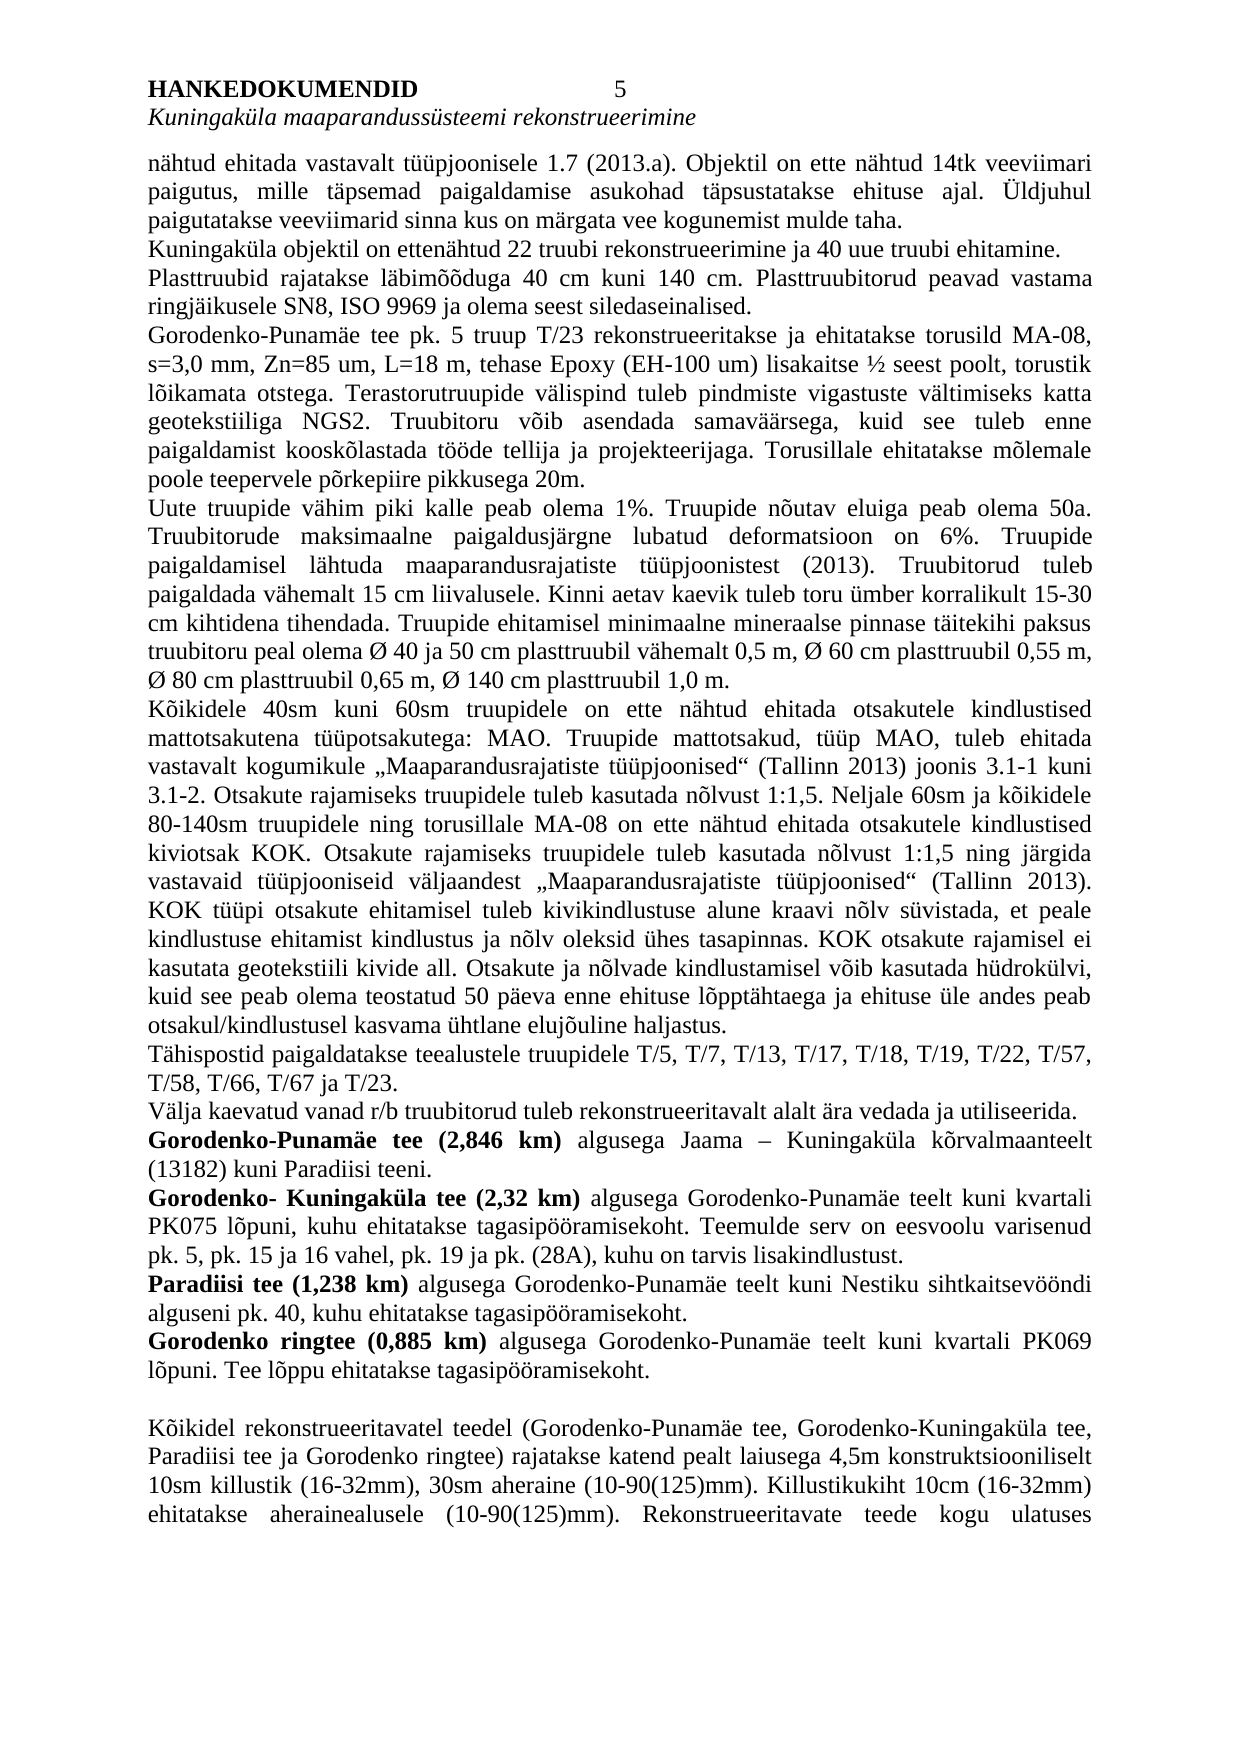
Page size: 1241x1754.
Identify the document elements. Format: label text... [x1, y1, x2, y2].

text Uute truupide vähim piki kalle peab olema 1%. Truupide nõutav eluiga peab olema 50a. Truubitorude maksimaalne paigaldusjärgne lubatud deformatsioon on 6%. Truupide paigaldamisel lähtuda maaparandusrajatiste tüüpjoonistest (2013). Truubitorud tuleb paigaldada vähemalt 15 cm liivalusele. Kinni aetav kaevik tuleb toru ümber korralikult 15-30 cm kihtidena tihendada. Truupide ehitamisel minimaalne mineraalse pinnase täitekihi paksus truubitoru peal olema Ø 40 ja 50 cm plasttruubil vähemalt 0,5 m, Ø 60 cm plasttruubil 0,55 m, Ø 80 cm plasttruubil 0,65 m, Ø 140 cm plasttruubil 1,0 m. [148, 493, 1093, 694]
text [148, 1413, 1093, 1528]
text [148, 148, 1093, 234]
text Paradiisi tee (1,238 km) algusega Gorodenko-Punamäe teelt kuni Nestiku sihtkaitsevööndi alguseni pk. 40, kuhu ehitatakse tagasipööramisekoht. [148, 1269, 1093, 1326]
text Plasttruubid rajatakse läbimõõduga 40 cm kuni 140 cm. Plasttruubitorud peavad vastama ringjäikusele SN8, ISO 9969 ja olema seest siledaseinalised. [148, 263, 1093, 320]
text Kõikidele 40sm kuni 60sm truupidele on ette nähtud ehitada otsakutele kindlustised mattotsakutena tüüpotsakutega: MAO. Truupide mattotsakud, tüüp MAO, tuleb ehitada vastavalt kogumikule „Maaparandusrajatiste tüüpjoonised“ (Tallinn 2013) joonis 3.1-1 kuni 3.1-2. Otsakute rajamiseks truupidele tuleb kasutada nõlvust 1:1,5. Neljale 60sm ja kõikidele 80-140sm truupidele ning torusillale MA-08 on ette nähtud ehitada otsakutele kindlustised kiviotsak KOK. Otsakute rajamiseks truupidele tuleb kasutada nõlvust 1:1,5 ning järgida vastavaid tüüpjooniseid väljaandest „Maaparandusrajatiste tüüpjoonised“ (Tallinn 2013). KOK tüüpi otsakute ehitamisel tuleb kivikindlustuse alune kraavi nõlv süvistada, et peale kindlustuse ehitamist kindlustus ja nõlv oleksid ühes tasapinnas. KOK otsakute rajamisel ei kasutata geotekstiili kivide all. Otsakute ja nõlvade kindlustamisel võib kasutada hüdrokülvi, kuid see peab olema teostatud 50 päeva enne ehituse lõpptähtaega ja ehituse üle andes peab otsakul/kindlustusel kasvama ühtlane elujõuline haljastus. [148, 694, 1093, 1039]
text Kuningaküla objektil on ettenähtud 22 truubi rekonstrueerimine ja 40 uue truubi ehitamine. [148, 234, 1093, 263]
text Tähispostid paigaldatakse teealustele truupidele T/5, T/7, T/13, T/17, T/18, T/19, T/22, T/57, T/58, T/66, T/67 ja T/23. [148, 1039, 1093, 1096]
text Gorodenko ringtee (0,885 km) algusega Gorodenko-Punamäe teelt kuni kvartali PK069 lõpuni. Tee lõppu ehitatakse tagasipööramisekoht. [148, 1326, 1093, 1384]
text Gorodenko-Punamäe tee (2,846 km) algusega Jaama – Kuningaküla kõrvalmaanteelt (13182) kuni Paradiisi teeni. [148, 1125, 1093, 1183]
text Välja kaevatud vanad r/b truubitorud tuleb rekonstrueeritavalt alalt ära vedada ja utiliseerida. [148, 1096, 1093, 1125]
text Gorodenko-Punamäe tee pk. 5 truup T/23 rekonstrueeritakse ja ehitatakse torusild MA-08, s=3,0 mm, Zn=85 um, L=18 m, tehase Epoxy (EH-100 um) lisakaitse ½ seest poolt, torustik lõikamata otstega. Terastorutruupide välispind tuleb pindmiste vigastuste vältimiseks katta geotekstiiliga NGS2. Truubitoru võib asendada samaväärsega, kuid see tuleb enne paigaldamist kooskõlastada tööde tellija ja projekteerijaga. Torusillale ehitatakse mõlemale poole teepervele põrkepiire pikkusega 20m. [148, 320, 1093, 493]
text Gorodenko- Kuningaküla tee (2,32 km) algusega Gorodenko-Punamäe teelt kuni kvartali PK075 lõpuni, kuhu ehitatakse tagasipööramisekoht. Teemulde serv on eesvoolu varisenud pk. 5, pk. 15 ja 16 vahel, pk. 19 ja pk. (28A), kuhu on tarvis lisakindlustust. [148, 1183, 1093, 1269]
